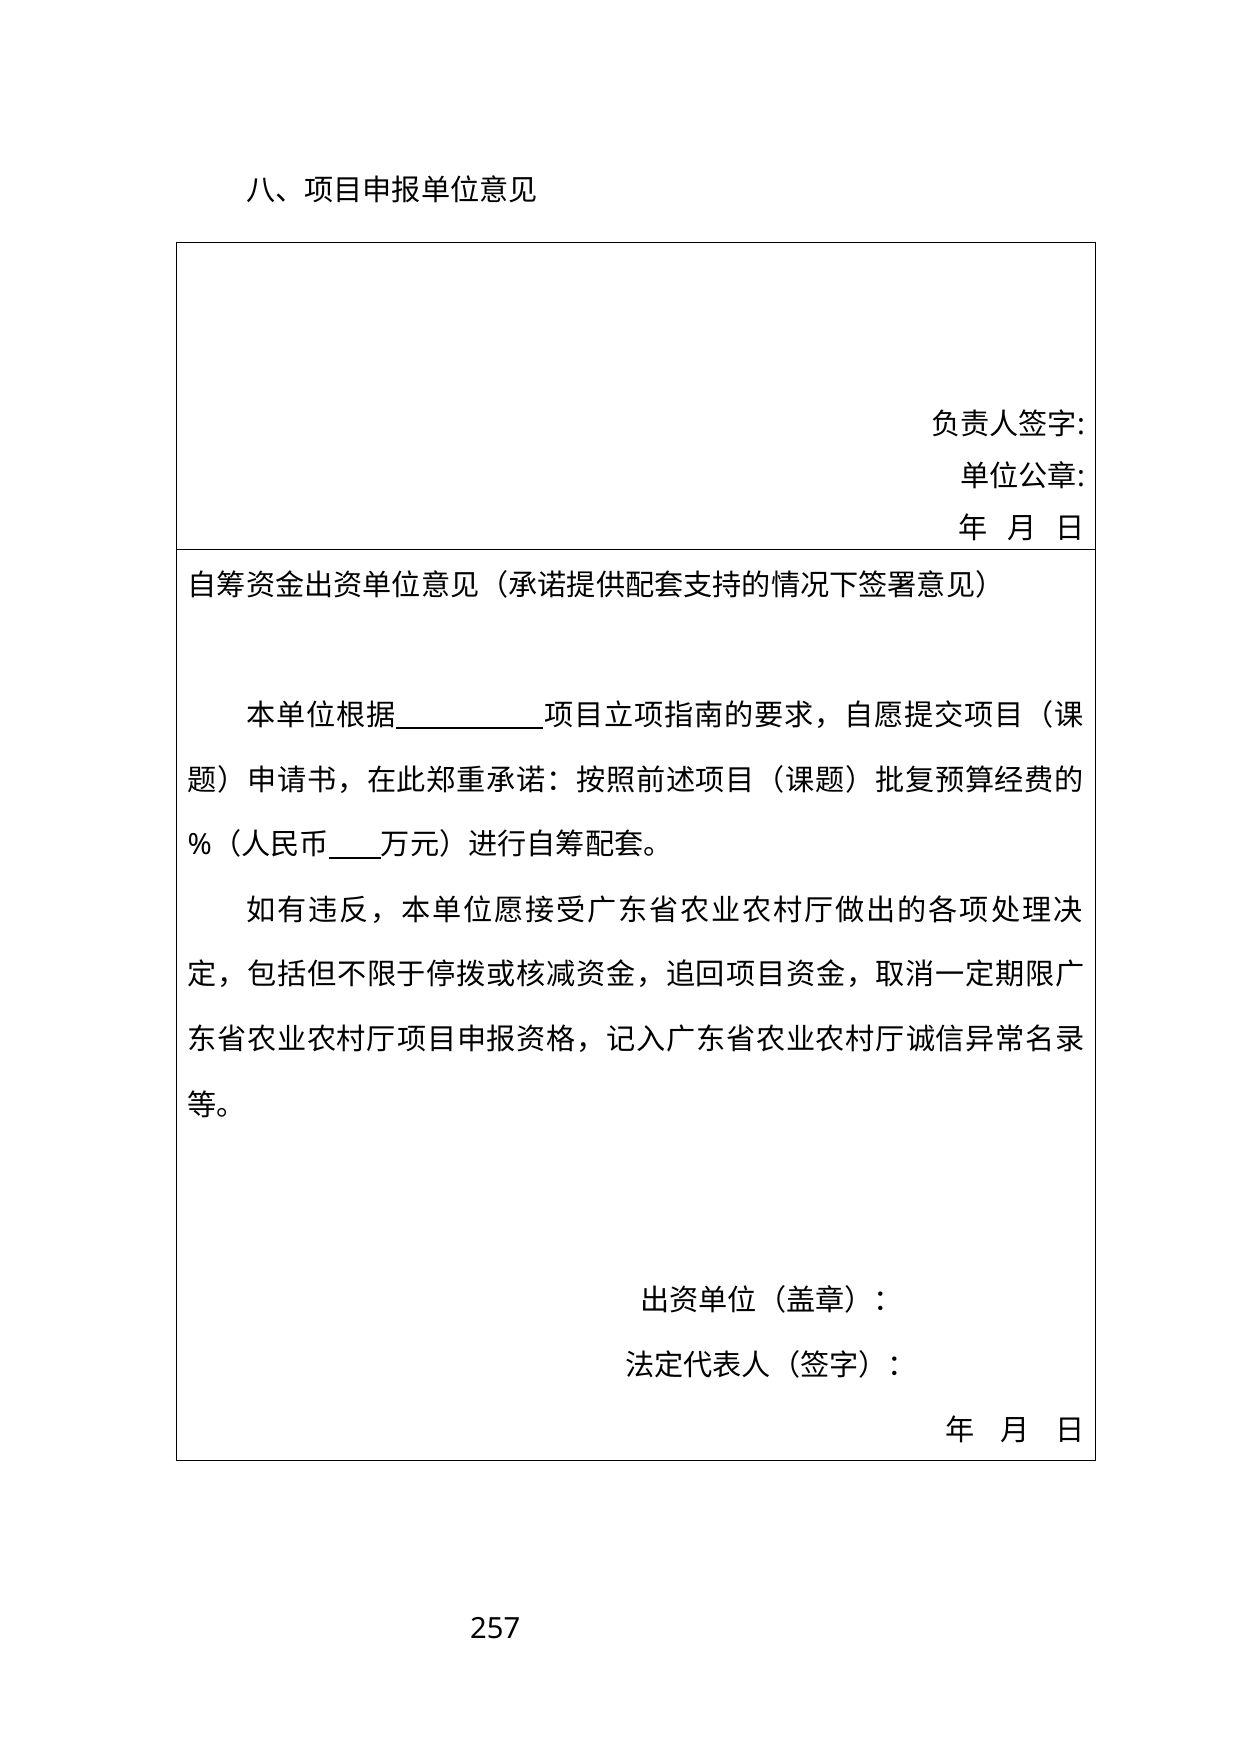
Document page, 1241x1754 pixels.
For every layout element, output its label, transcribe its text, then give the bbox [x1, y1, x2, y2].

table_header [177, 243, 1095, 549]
text 八、项目申报单位意见 [187, 156, 1053, 221]
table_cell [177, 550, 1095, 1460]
